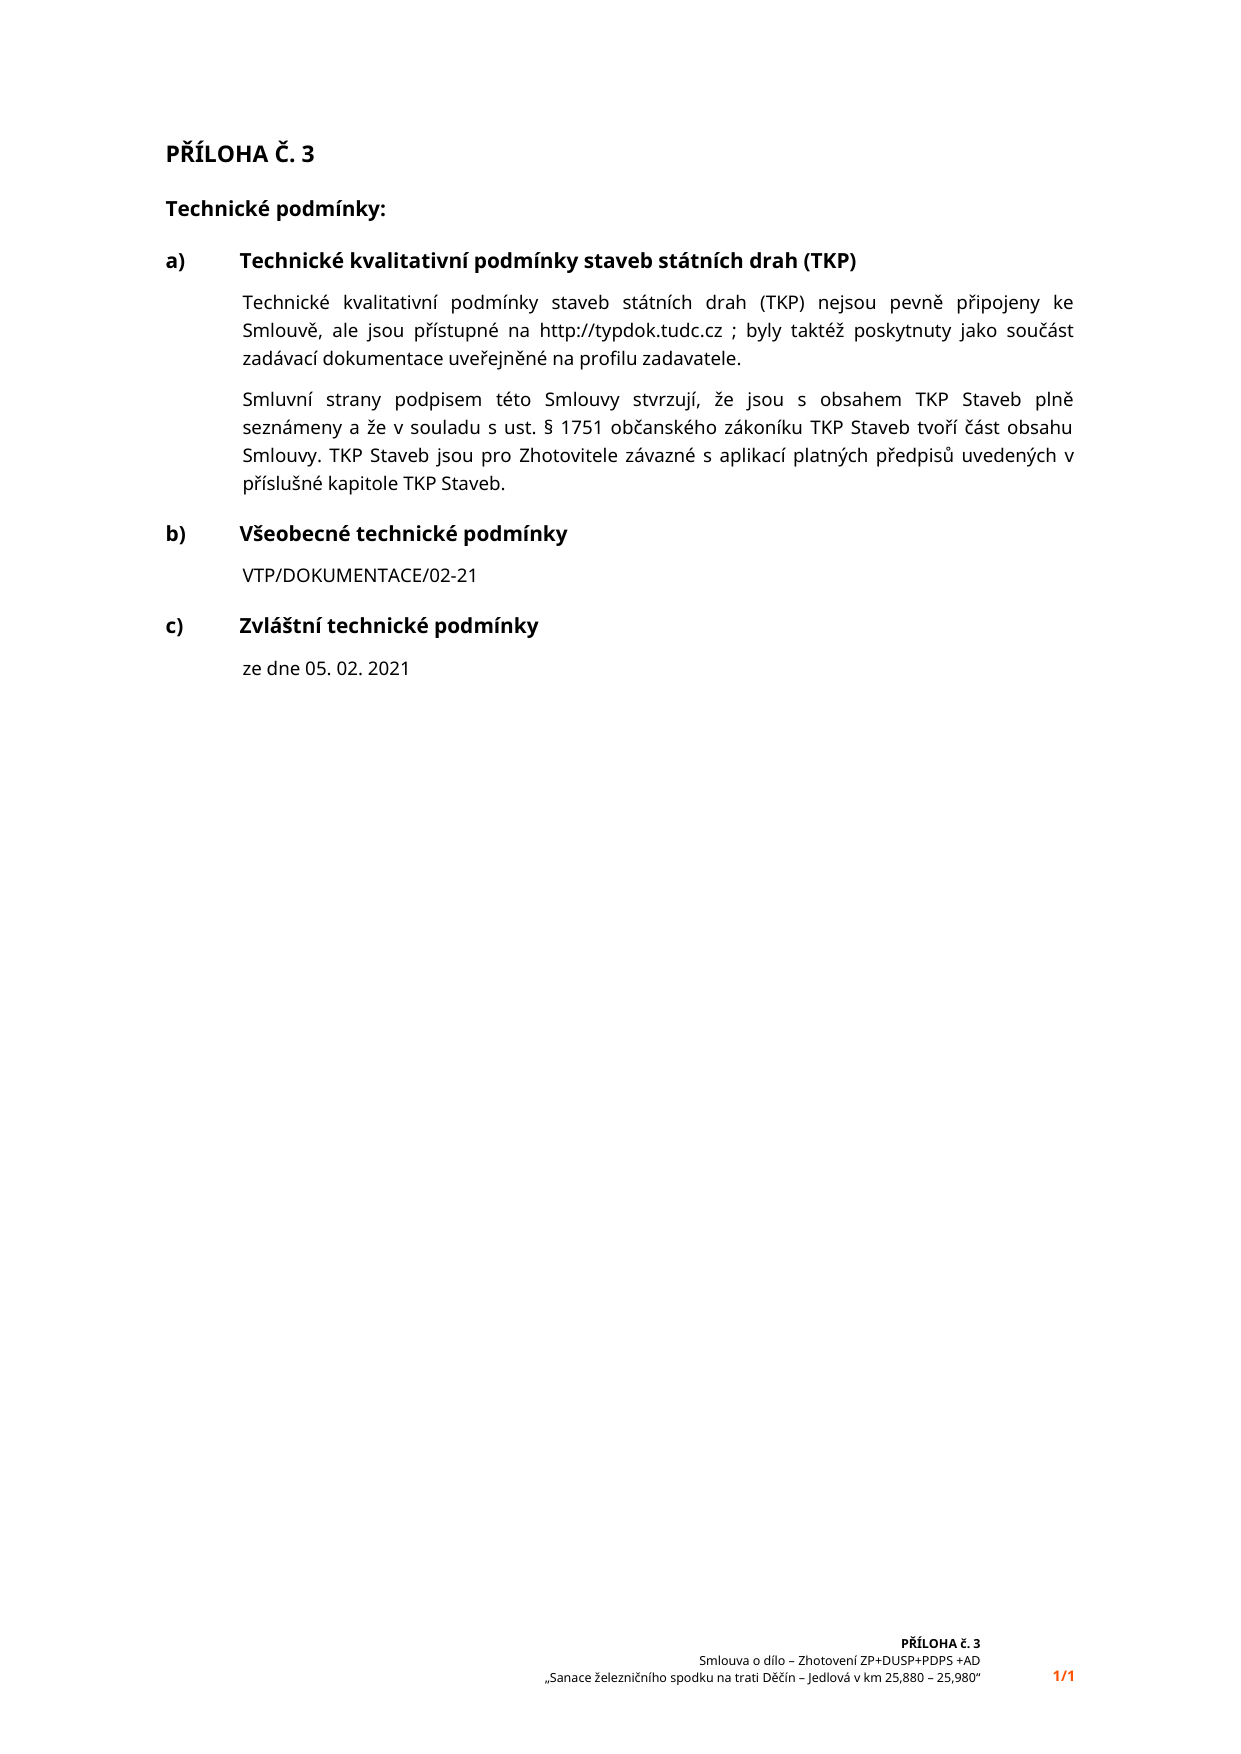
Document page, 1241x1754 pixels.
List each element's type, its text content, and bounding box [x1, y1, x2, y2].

text Příloha č. 3 [165, 138, 1075, 170]
text VTP/DOKUMENTACE/02-21 [242, 563, 1075, 588]
text ze dne 05. 02. 2021 [242, 655, 1075, 681]
text c) Zvláštní technické podmínky [165, 612, 1075, 640]
text a) Technické kvalitativní podmínky staveb státních drah (TKP) [165, 246, 1075, 274]
text Technické podmínky: [165, 194, 1075, 222]
text b) Všeobecné technické podmínky [165, 519, 1075, 547]
text Smluvní strany podpisem této Smlouvy stvrzují, že jsou s obsahem TKP Staveb plně seznámeny a že v souladu s ust. § 1751 občanského zákoníku TKP Staveb tvoří část obsahu Smlouvy. TKP Staveb jsou pro Zhotovitele závazné s aplikací platných předpisů uvedených v příslušné kapitole TKP Staveb. [242, 386, 1075, 496]
text Technické kvalitativní podmínky staveb státních drah (TKP) nejsou pevně připojeny ke Smlouvě, ale jsou přístupné na http://typdok.tudc.cz ; byly taktéž poskytnuty jako součást zadávací dokumentace uveřejněné na profilu zadavatele. [242, 289, 1075, 371]
